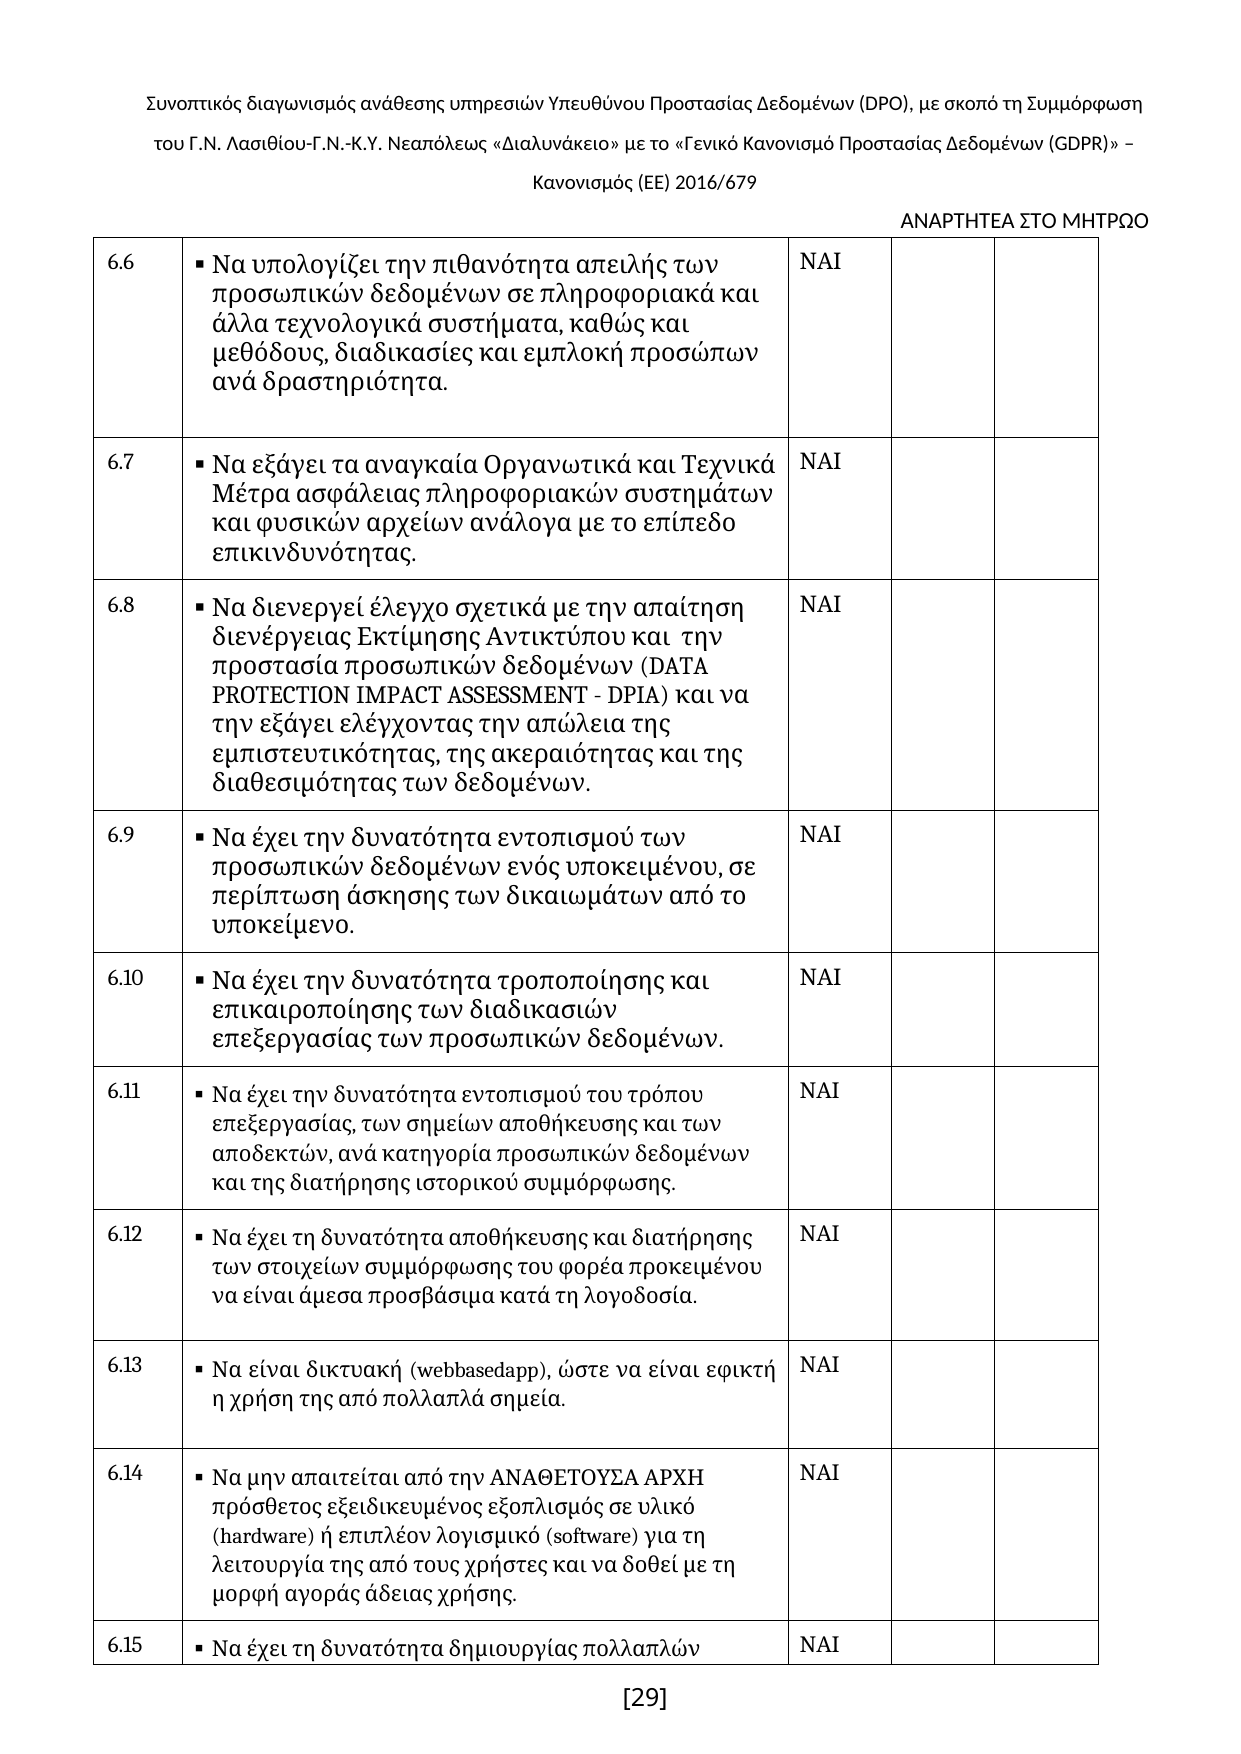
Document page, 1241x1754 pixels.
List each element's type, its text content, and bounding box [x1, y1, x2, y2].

table_cell [892, 1210, 994, 1340]
table_cell [892, 238, 994, 437]
table_cell [892, 1621, 994, 1664]
table_cell ΝΑΙ [789, 1621, 891, 1664]
table_cell ΝΑΙ [789, 1341, 891, 1448]
table_cell [892, 1341, 994, 1448]
table_cell [892, 1449, 994, 1620]
table_cell 6.12 [94, 1210, 182, 1340]
table_cell ΝΑΙ [789, 580, 891, 809]
table_cell [995, 1067, 1098, 1208]
table_cell 6.10 [94, 953, 182, 1066]
table_cell [995, 1341, 1098, 1448]
table_cell [995, 438, 1098, 579]
table_cell [995, 1449, 1098, 1620]
table_cell ΝΑΙ [789, 438, 891, 579]
table_cell 6.7 [94, 438, 182, 579]
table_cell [183, 1621, 788, 1664]
table_cell [892, 438, 994, 579]
table_cell [892, 580, 994, 809]
table_cell [892, 1067, 994, 1208]
table_cell 6.8 [94, 580, 182, 809]
table_cell 6.13 [94, 1341, 182, 1448]
table_cell Να είναι δικτυακή (webbasedapp), ώστε να είναι εφικτή η χρήση της από πολλαπλά σημεία. [183, 1341, 788, 1448]
table_cell ΝΑΙ [789, 953, 891, 1066]
table_cell ΝΑΙ [789, 238, 891, 437]
table_cell [995, 580, 1098, 809]
table_cell Να εξάγει τα αναγκαία Οργανωτικά και Τεχνικά Μέτρα ασφάλειας πληροφοριακών συστημάτων και φυσικών αρχείων ανάλογα με το επίπεδο επικινδυνότητας. [183, 438, 788, 579]
table_cell ΝΑΙ [789, 811, 891, 952]
table_cell ΝΑΙ [789, 1067, 891, 1208]
table_cell 6.11 [94, 1067, 182, 1208]
table_cell Να διενεργεί έλεγχο σχετικά με την απαίτηση διενέργειας Εκτίμησης Αντικτύπου και την προστασία προσωπικών δεδομένων (DATA PROTECTION IMPACT ASSESSMENT - DPIA) και να την εξάγει ελέγχοντας την απώλεια της εμπιστευτικότητας, της ακεραιότητας και της διαθεσιμότητας των δεδομένων. [183, 580, 788, 809]
table_cell Να έχει τη δυνατότητα αποθήκευσης και διατήρησης των στοιχείων συμμόρφωσης του φορέα προκειμένου να είναι άμεσα προσβάσιμα κατά τη λογοδοσία. [183, 1210, 788, 1340]
table_cell [995, 1210, 1098, 1340]
table_cell Να μην απαιτείται από την ΑΝΑΘΕΤΟΥΣΑ ΑΡΧΗ πρόσθετος εξειδικευμένος εξοπλισμός σε υλικό (hardware) ή επιπλέον λογισμικό (software) για τη λειτουργία της από τους χρήστες και να δοθεί με τη μορφή αγοράς άδειας χρήσης. [183, 1449, 788, 1620]
table_cell 6.6 [94, 238, 182, 437]
table_cell ΝΑΙ [789, 1449, 891, 1620]
table_cell [995, 238, 1098, 437]
table_cell [995, 811, 1098, 952]
table_cell [995, 1621, 1098, 1664]
table_cell 6.9 [94, 811, 182, 952]
table_cell 6.14 [94, 1449, 182, 1620]
table_cell Να έχει την δυνατότητα εντοπισμού του τρόπου επεξεργασίας, των σημείων αποθήκευσης και των αποδεκτών, ανά κατηγορία προσωπικών δεδομένων και της διατήρησης ιστορικού συμμόρφωσης. [183, 1067, 788, 1208]
table_cell Να έχει την δυνατότητα εντοπισμού των προσωπικών δεδομένων ενός υποκειμένου, σε περίπτωση άσκησης των δικαιωμάτων από το υποκείμενο. [183, 811, 788, 952]
table_cell [892, 811, 994, 952]
table_cell 6.15 [94, 1621, 182, 1664]
table_cell [995, 953, 1098, 1066]
table_cell ΝΑΙ [789, 1210, 891, 1340]
table_cell Να έχει την δυνατότητα τροποποίησης και επικαιροποίησης των διαδικασιών επεξεργασίας των προσωπικών δεδομένων. [183, 953, 788, 1066]
table_cell [892, 953, 994, 1066]
table_cell Να υπολογίζει την πιθανότητα απειλής των προσωπικών δεδομένων σε πληροφοριακά και άλλα τεχνολογικά συστήματα, καθώς και μεθόδους, διαδικασίες και εμπλοκή προσώπων ανά δραστηριότητα. [183, 238, 788, 437]
